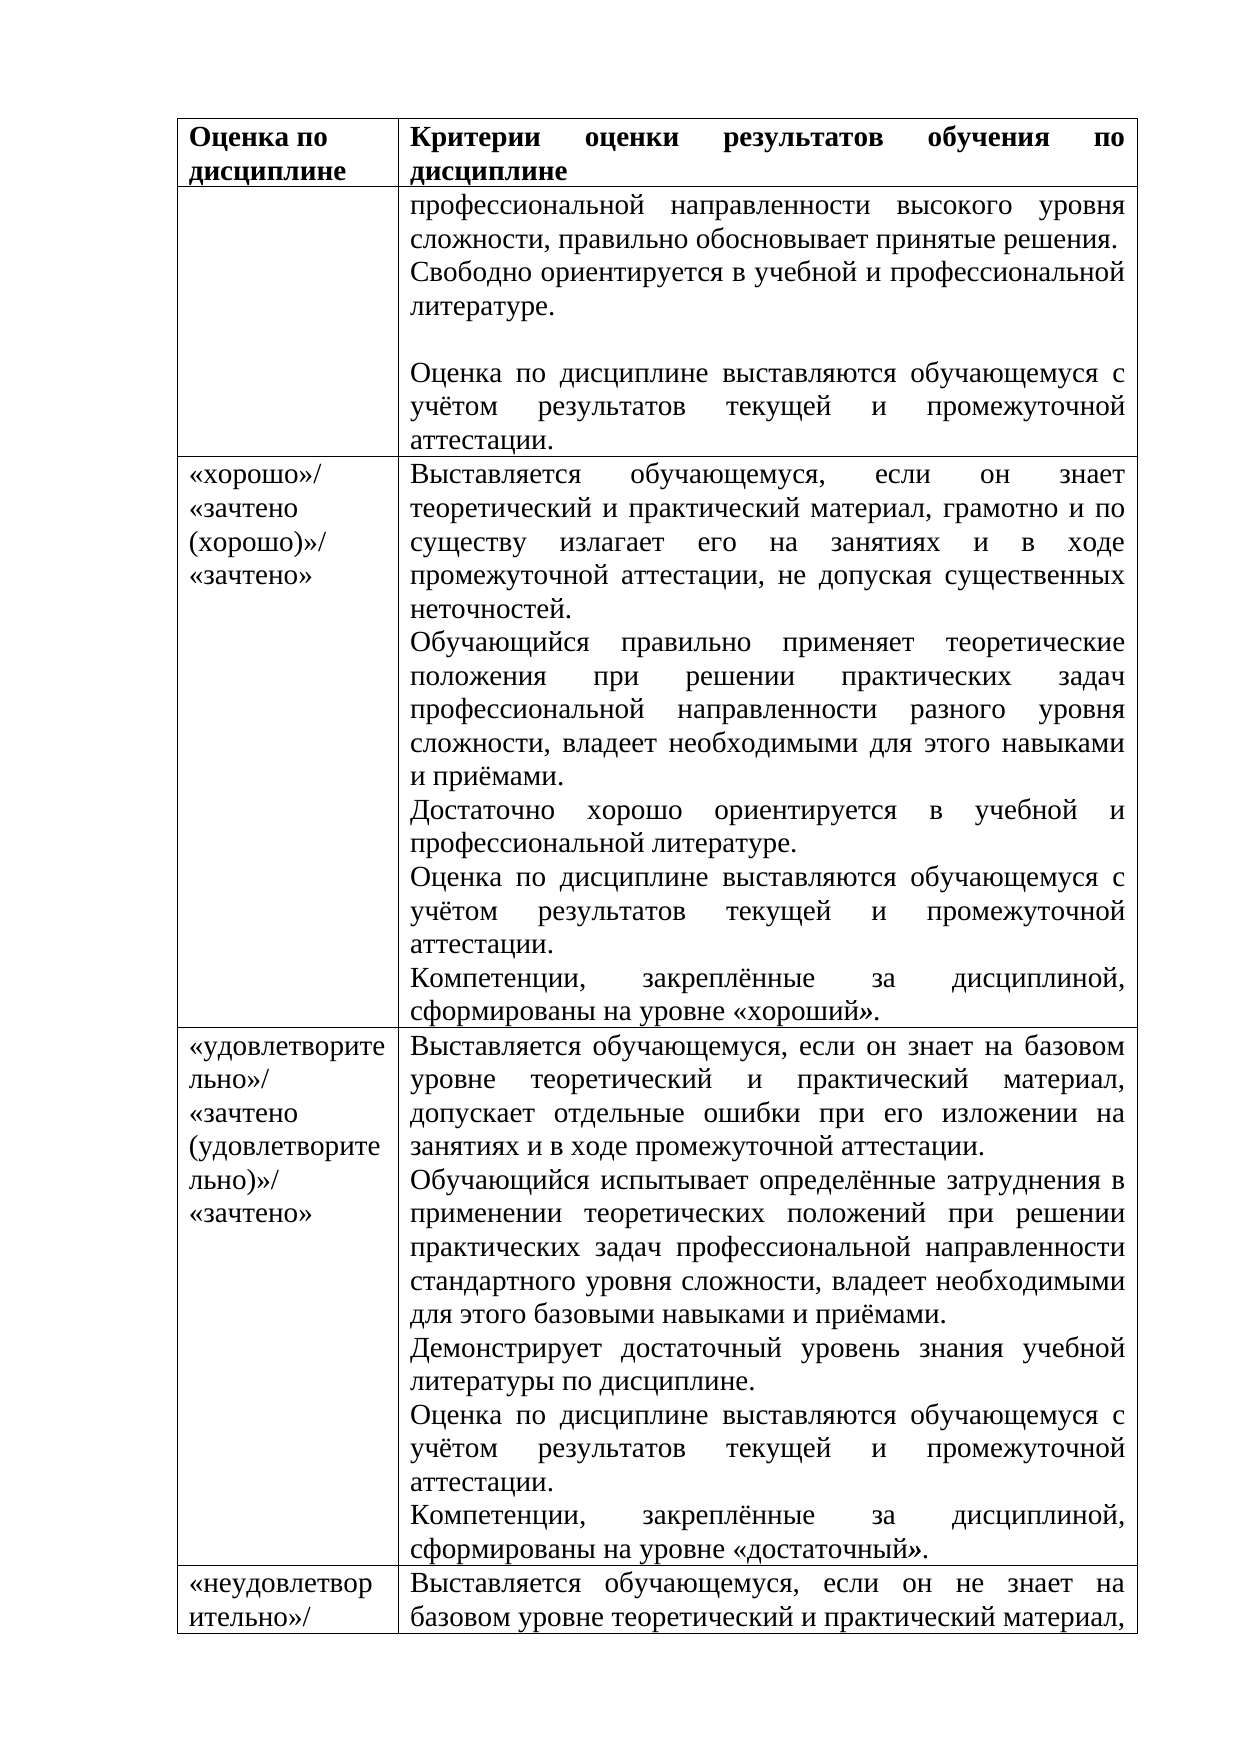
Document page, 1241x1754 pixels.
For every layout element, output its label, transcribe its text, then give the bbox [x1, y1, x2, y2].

table_header Критерии оценки результатов обучения по дисциплине [399, 119, 1137, 186]
table_cell Выставляется обучающемуся, если он знает теоретический и практический материал, грамотно и по существу излагает его на занятиях и в ходе промежуточной аттестации, не допуская существенных неточностей. Обучающийся правильно применяет теоретические положения при решении практических задач профессиональной направленности разного уровня сложности, владеет необходимыми для этого навыками и приёмами. Достаточно хорошо ориентируется в учебной и профессиональной литературе. Оценка по дисциплине выставляются обучающемуся с учётом результатов текущей и промежуточной аттестации. Компетенции, закреплённые за дисциплиной, сформированы на уровне «хороший». [399, 457, 1137, 1027]
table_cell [399, 1566, 1137, 1633]
table_cell Выставляется обучающемуся, если он знает на базовом уровне теоретический и практический материал, допускает отдельные ошибки при его изложении на занятиях и в ходе промежуточной аттестации. Обучающийся испытывает определённые затруднения в применении теоретических положений при решении практических задач профессиональной направленности стандартного уровня сложности, владеет необходимыми для этого базовыми навыками и приёмами. Демонстрирует достаточный уровень знания учебной литературы по дисциплине. Оценка по дисциплине выставляются обучающемуся с учётом результатов текущей и промежуточной аттестации. Компетенции, закреплённые за дисциплиной, сформированы на уровне «достаточный». [399, 1028, 1137, 1564]
table_cell «неудовлетворительно»/ не зачтено [178, 1566, 398, 1633]
table_cell «удовлетворительно»/ «зачтено (удовлетворительно)»/ «зачтено» [178, 1028, 398, 1564]
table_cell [178, 187, 398, 456]
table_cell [399, 187, 1137, 456]
table_cell «хорошо»/ «зачтено (хорошо)»/ «зачтено» [178, 457, 398, 1027]
table_header Оценка по дисциплине [178, 119, 398, 186]
